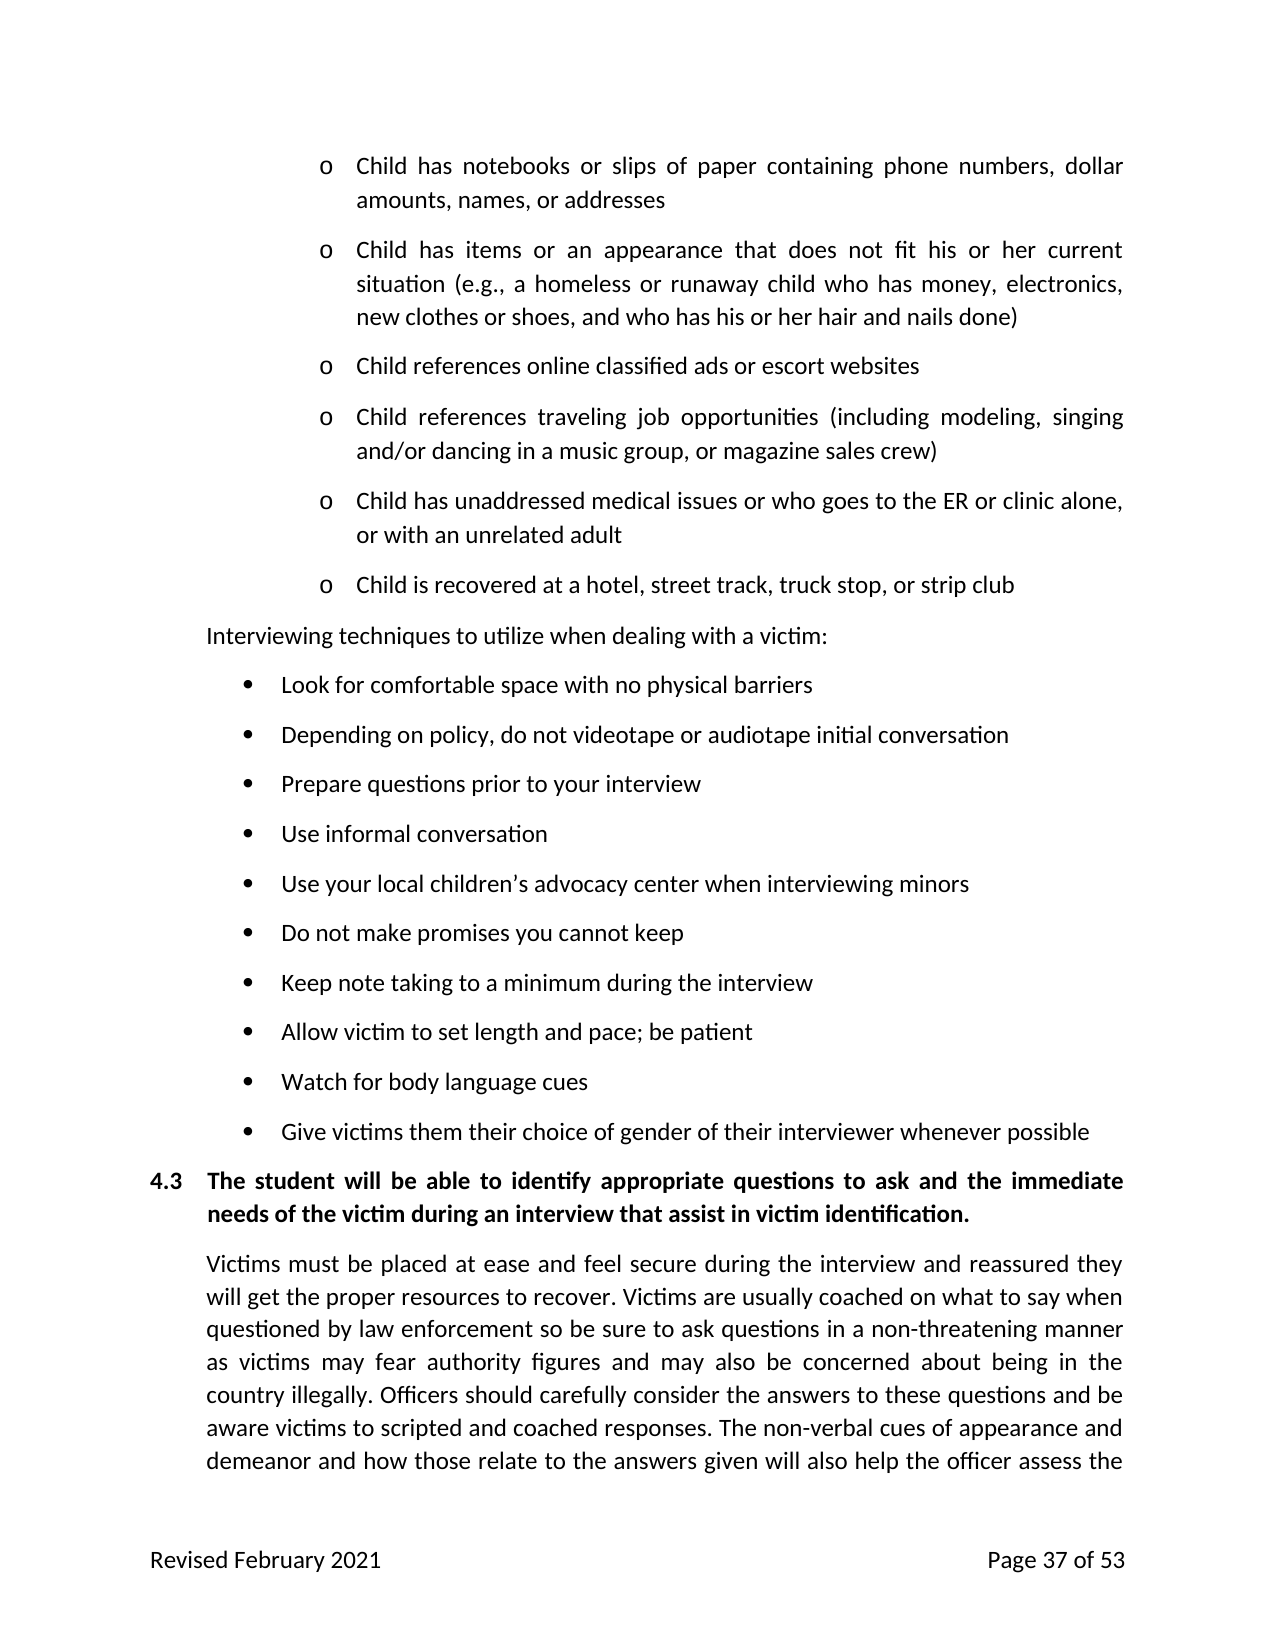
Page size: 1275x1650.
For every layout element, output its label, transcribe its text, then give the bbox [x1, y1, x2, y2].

list Keep note taking to a minimum during the interview [244, 967, 1125, 997]
list Allow victim to set length and pace; be patient [244, 1016, 1125, 1047]
list Child references online classified ads or escort websites [319, 350, 1125, 382]
list Child has notebooks or slips of paper containing phone numbers, dollar amounts, names, or addresses [319, 150, 1125, 215]
subtitle The student will be able to identify appropriate questions to ask and the immediate needs of the victim during an interview that assist in victim identification. [150, 1165, 1125, 1229]
list Child is recovered at a hotel, street track, truck stop, or strip club [319, 569, 1125, 601]
list Child references traveling job opportunities (including modeling, singing and/or dancing in a music group, or magazine sales crew) [319, 401, 1125, 466]
list Look for comfortable space with no physical barriers [244, 669, 1125, 700]
list Use informal conversation [244, 818, 1125, 849]
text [206, 1248, 1125, 1476]
list Watch for body language cues [244, 1066, 1125, 1097]
list Child has items or an appearance that does not fit his or her current situation (e.g., a homeless or runaway child who has money, electronics, new clothes or shoes, and who has his or her hair and nails done) [319, 234, 1125, 331]
list Child has unaddressed medical issues or who goes to the ER or clinic alone, or with an unrelated adult [319, 485, 1125, 550]
list Do not make promises you cannot keep [244, 917, 1125, 948]
list Use your local children’s advocacy center when interviewing minors [244, 868, 1125, 898]
list Prepare questions prior to your interview [244, 768, 1125, 799]
text Interviewing techniques to utilize when dealing with a victim: [206, 620, 1125, 650]
list Give victims them their choice of gender of their interviewer whenever possible [244, 1116, 1125, 1146]
list Depending on policy, do not videotape or audiotape initial conversation [244, 719, 1125, 749]
